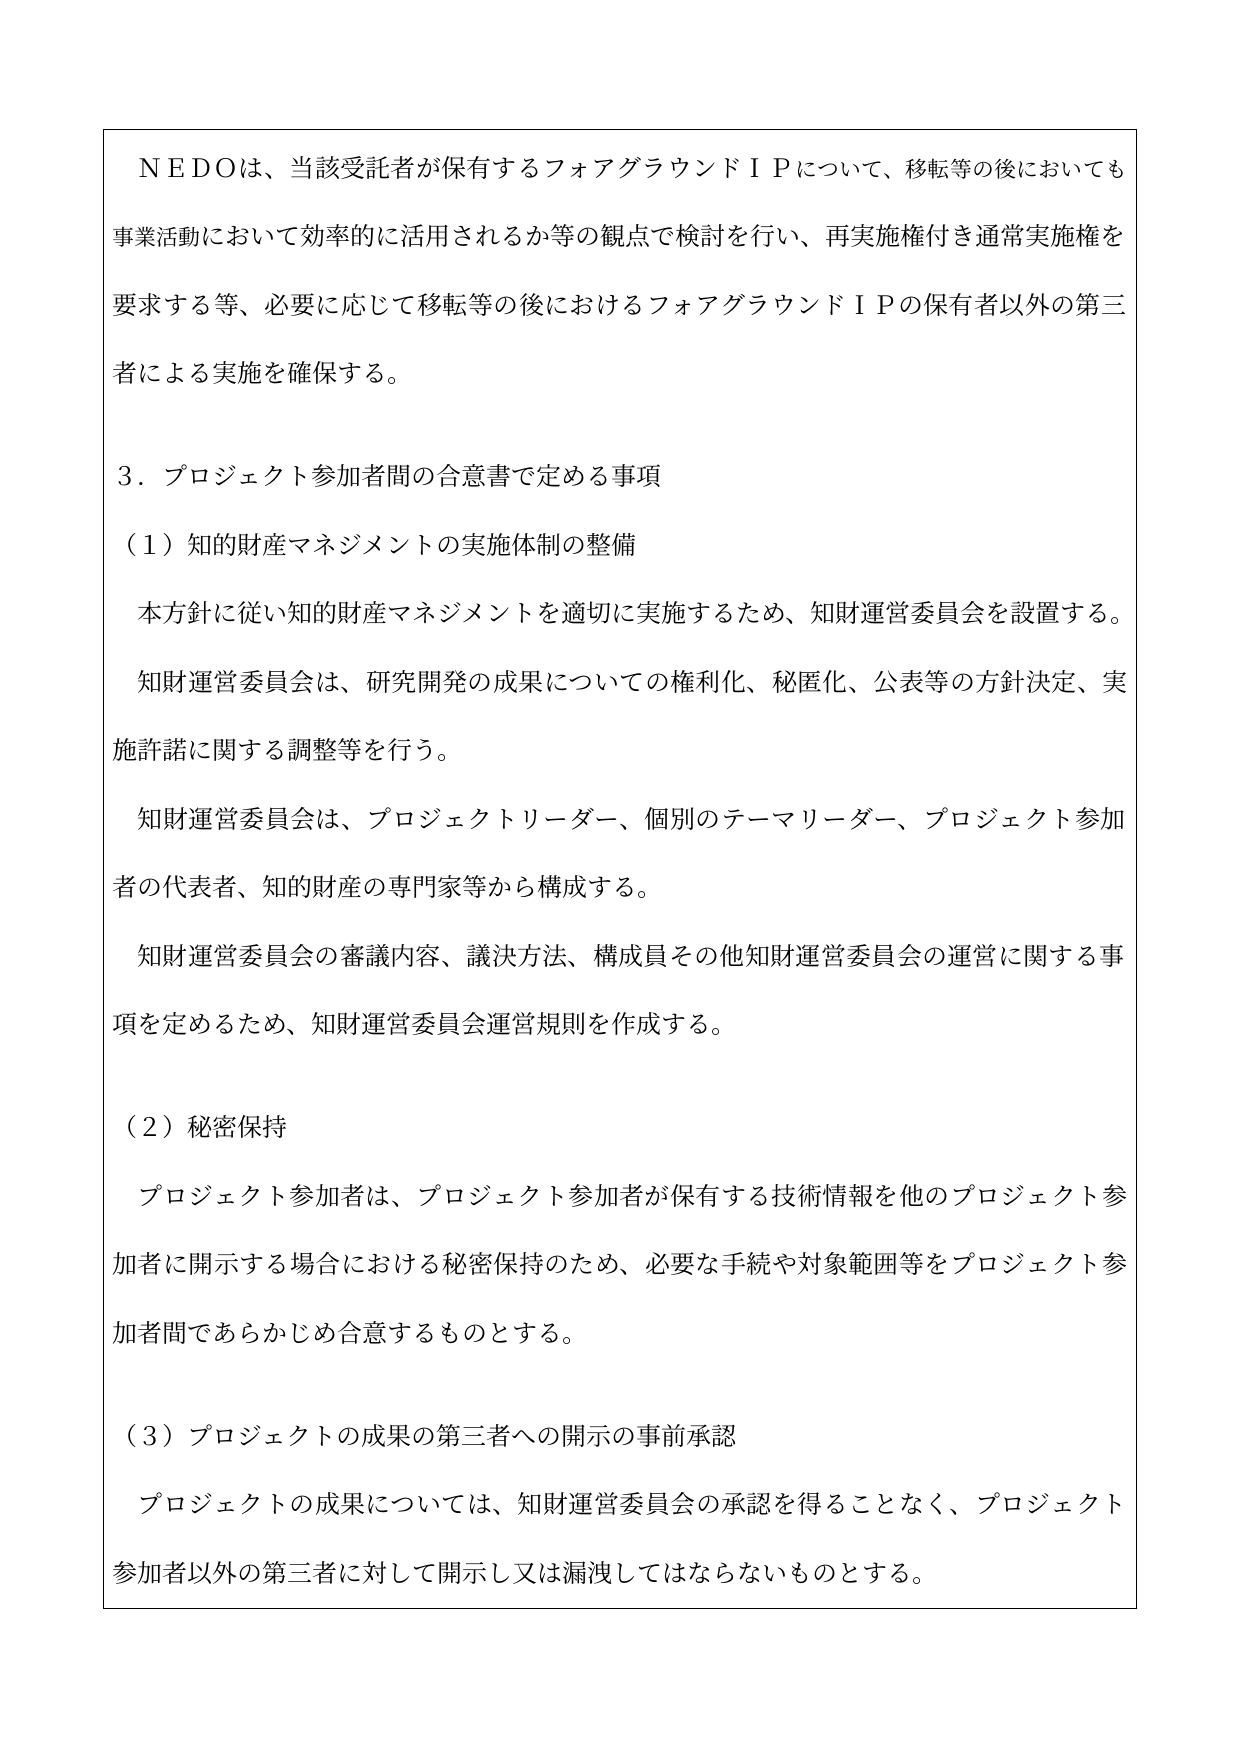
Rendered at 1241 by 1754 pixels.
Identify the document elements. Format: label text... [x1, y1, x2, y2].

text プロジェクトの成果については、知財運営委員会の承認を得ることなく、プロジェクト参加者以外の第三者に対して開示し又は漏洩してはならないものとする。 [104, 1466, 1136, 1608]
text 本方針に従い知的財産マネジメントを適切に実施するため、知財運営委員会を設置する。 [112, 578, 1128, 646]
text （１）知的財産マネジメントの実施体制の整備 [112, 509, 1128, 578]
text （２）秘密保持 [112, 1092, 1128, 1160]
text ３．プロジェクト参加者間の合意書で定める事項 [112, 441, 1128, 509]
text 知財運営委員会は、研究開発の成果についての権利化、秘匿化、公表等の方針決定、実施許諾に関する調整等を行う。 [112, 646, 1128, 783]
text ＮＥＤＯは、当該受託者が保有するフォアグラウンドＩＰについて、移転等の後においても事業活動において効率的に活用されるか等の観点で検討を行い、再実施権付き通常実施権を要求する等、必要に応じて移転等の後におけるフォアグラウンドＩＰの保有者以外の第三者による実施を確保する。 [104, 130, 1136, 406]
text プロジェクト参加者は、プロジェクト参加者が保有する技術情報を他のプロジェクト参加者に開示する場合における秘密保持のため、必要な手続や対象範囲等をプロジェクト参加者間であらかじめ合意するものとする。 [112, 1160, 1128, 1366]
text 知財運営委員会は、プロジェクトリーダー、個別のテーマリーダー、プロジェクト参加者の代表者、知的財産の専門家等から構成する。 [112, 783, 1128, 920]
text （３）プロジェクトの成果の第三者への開示の事前承認 [112, 1400, 1128, 1466]
text 知財運営委員会の審議内容、議決方法、構成員その他知財運営委員会の運営に関する事項を定めるため、知財運営委員会運営規則を作成する。 [112, 920, 1128, 1057]
